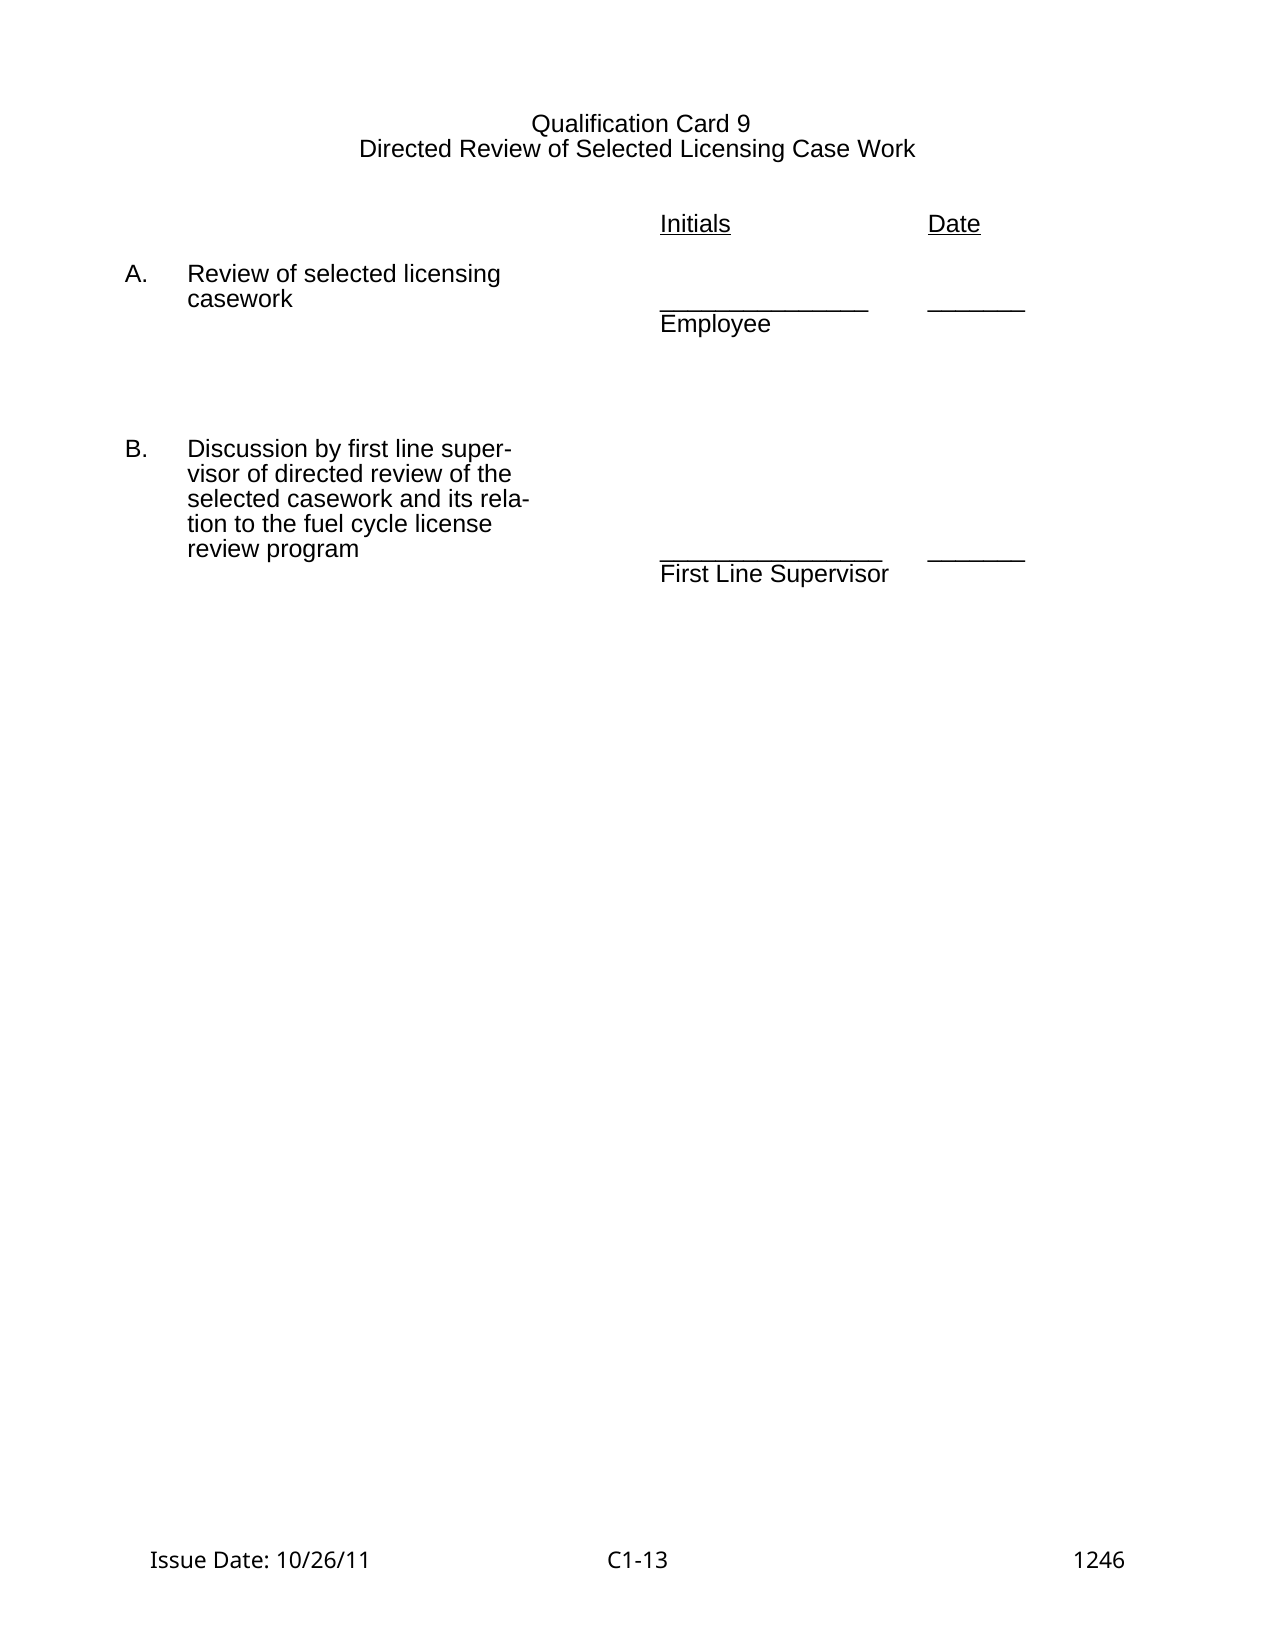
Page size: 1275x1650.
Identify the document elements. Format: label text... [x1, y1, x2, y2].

text visor of directed review of the [124, 462, 1151, 487]
text review program ________________ _______ [187, 537, 1151, 562]
text Initials Date [660, 212, 1151, 237]
text Qualification Card 9 [124, 112, 1151, 137]
text Directed Review of Selected Licensing Case Work [124, 137, 1151, 162]
text First Line Supervisor [124, 562, 1151, 587]
text A. Review of selected licensing [124, 262, 1151, 287]
text tion to the fuel cycle license [124, 512, 1151, 537]
text Employee [124, 312, 1151, 337]
text B. Discussion by first line super- [124, 437, 1151, 462]
text selected casework and its rela- [124, 487, 1151, 512]
text casework _______________ _______ [124, 287, 1151, 312]
